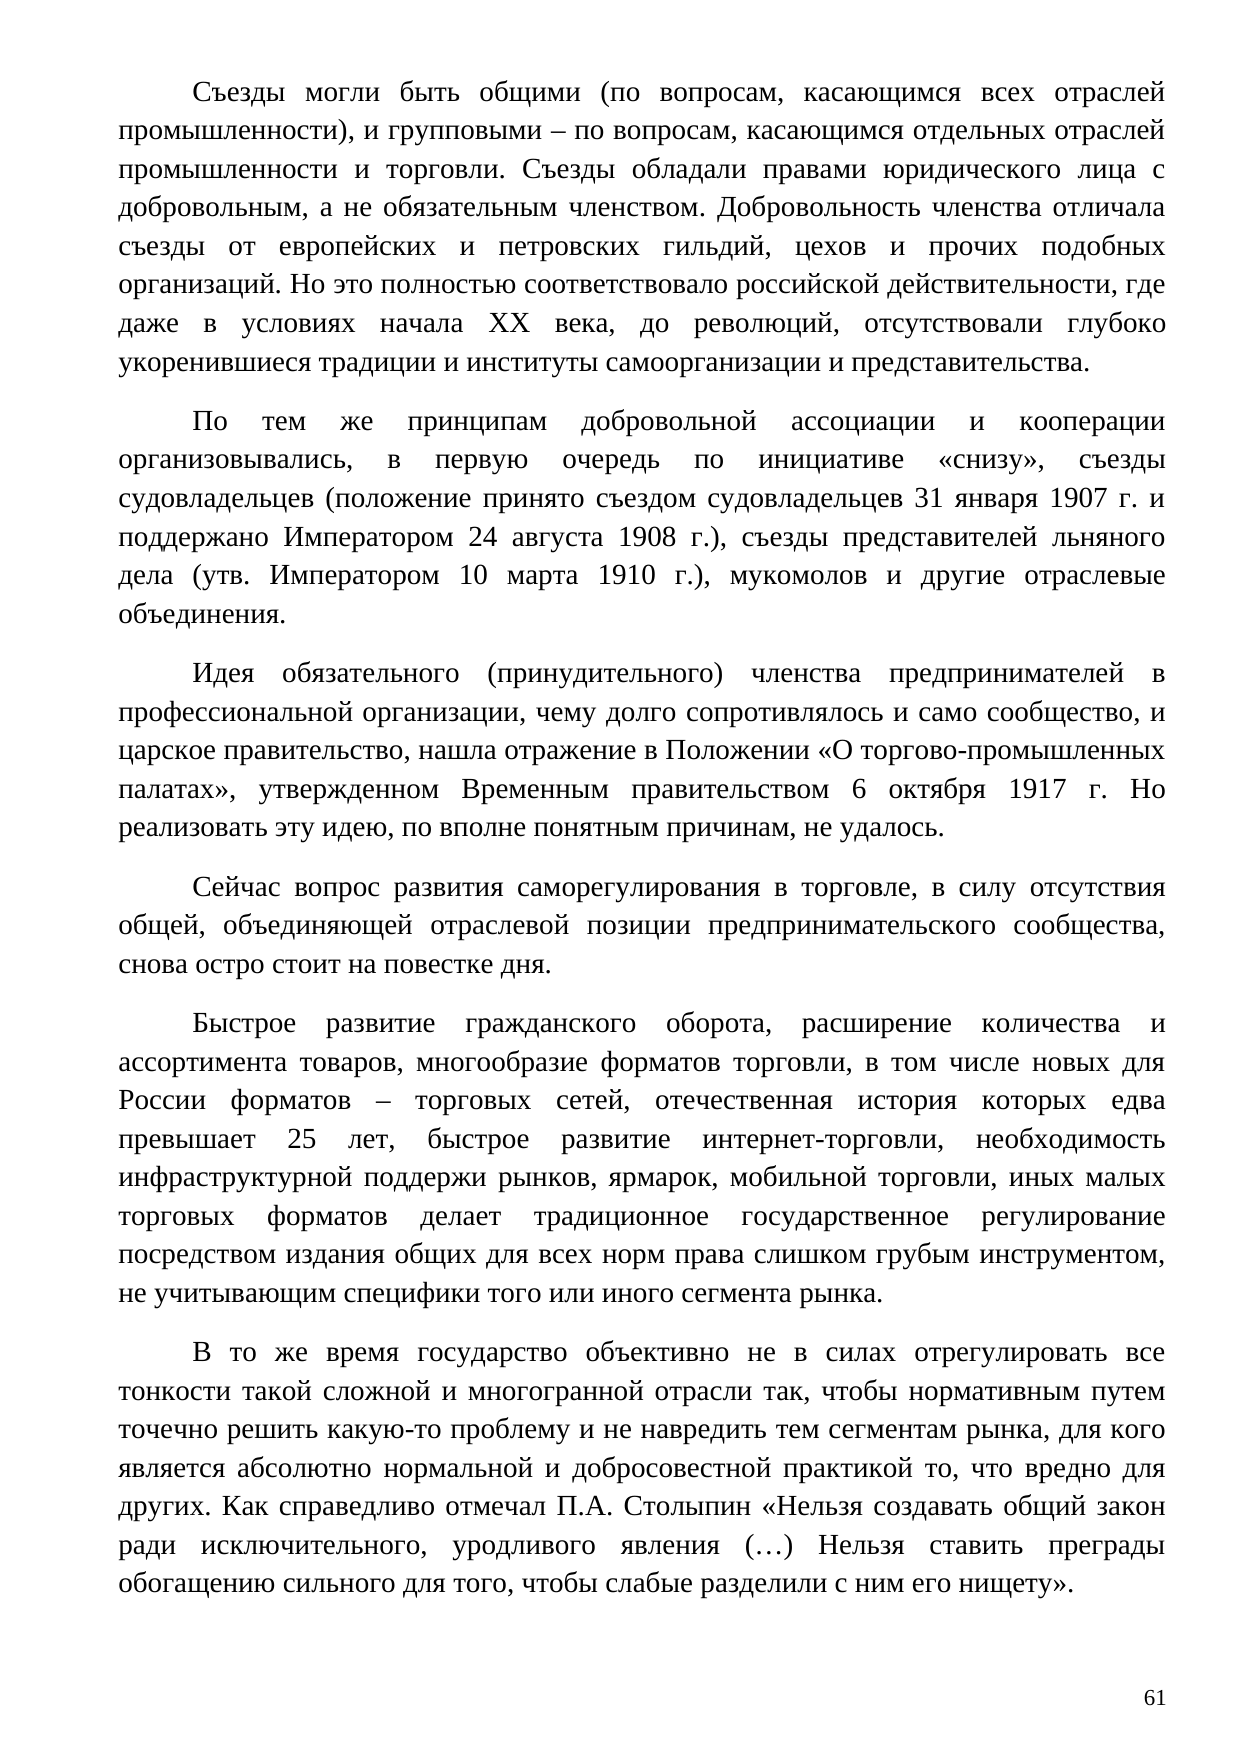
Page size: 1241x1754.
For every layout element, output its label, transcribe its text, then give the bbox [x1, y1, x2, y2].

text Идея обязательного (принудительного) членства предпринимателей в профессиональной организации, чему долго сопротивлялось и само сообщество, и царское правительство, нашла отражение в Положении «О торгово-промышленных палатах», утвержденном Временным правительством 6 октября 1917 г. Но реализовать эту идею, по вполне понятным причинам, не удалось. [118, 655, 1167, 843]
text Быстрое развитие гражданского оборота, расширение количества и ассортимента товаров, многообразие форматов торговли, в том числе новых для России форматов – торговых сетей, отечественная история которых едва превышает 25 лет, быстрое развитие интернет-торговли, необходимость инфраструктурной поддержи рынков, ярмарок, мобильной торговли, иных малых торговых форматов делает традиционное государственное регулирование посредством издания общих для всех норм права слишком грубым инструментом, не учитывающим специфики того или иного сегмента рынка. [118, 1005, 1167, 1308]
text По тем же принципам добровольной ассоциации и кооперации организовывались, в первую очередь по инициативе «снизу», съезды судовладельцев (положение принято съездом судовладельцев 31 января 1907 г. и поддержано Императором 24 августа 1908 г.), съезды представителей льняного дела (утв. Императором 10 марта 1910 г.), мукомолов и другие отраслевые объединения. [118, 403, 1167, 629]
text Сейчас вопрос развития саморегулирования в торговле, в силу отсутствия общей, объединяющей отраслевой позиции предпринимательского сообщества, снова остро стоит на повестке дня. [118, 869, 1167, 979]
text Съезды могли быть общими (по вопросам, касающимся всех отраслей промышленности), и групповыми – по вопросам, касающимся отдельных отраслей промышленности и торговли. Съезды обладали правами юридического лица с добровольным, а не обязательным членством. Добровольность членства отличала съезды от европейских и петровских гильдий, цехов и прочих подобных организаций. Но это полностью соответствовало российской действительности, где даже в условиях начала XX века, до революций, отсутствовали глубоко укоренившиеся традиции и институты самоорганизации и представительства. [118, 74, 1167, 377]
text В то же время государство объективно не в силах отрегулировать все тонкости такой сложной и многогранной отрасли так, чтобы нормативным путем точечно решить какую-то проблему и не навредить тем сегментам рынка, для кого является абсолютно нормальной и добросовестной практикой то, что вредно для других. Как справедливо отмечал П.А. Столыпин «Нельзя создавать общий закон ради исключительного, уродливого явления (…) Нельзя ставить преграды обогащению сильного для того, чтобы слабые разделили с ним его нищету». [118, 1334, 1167, 1599]
